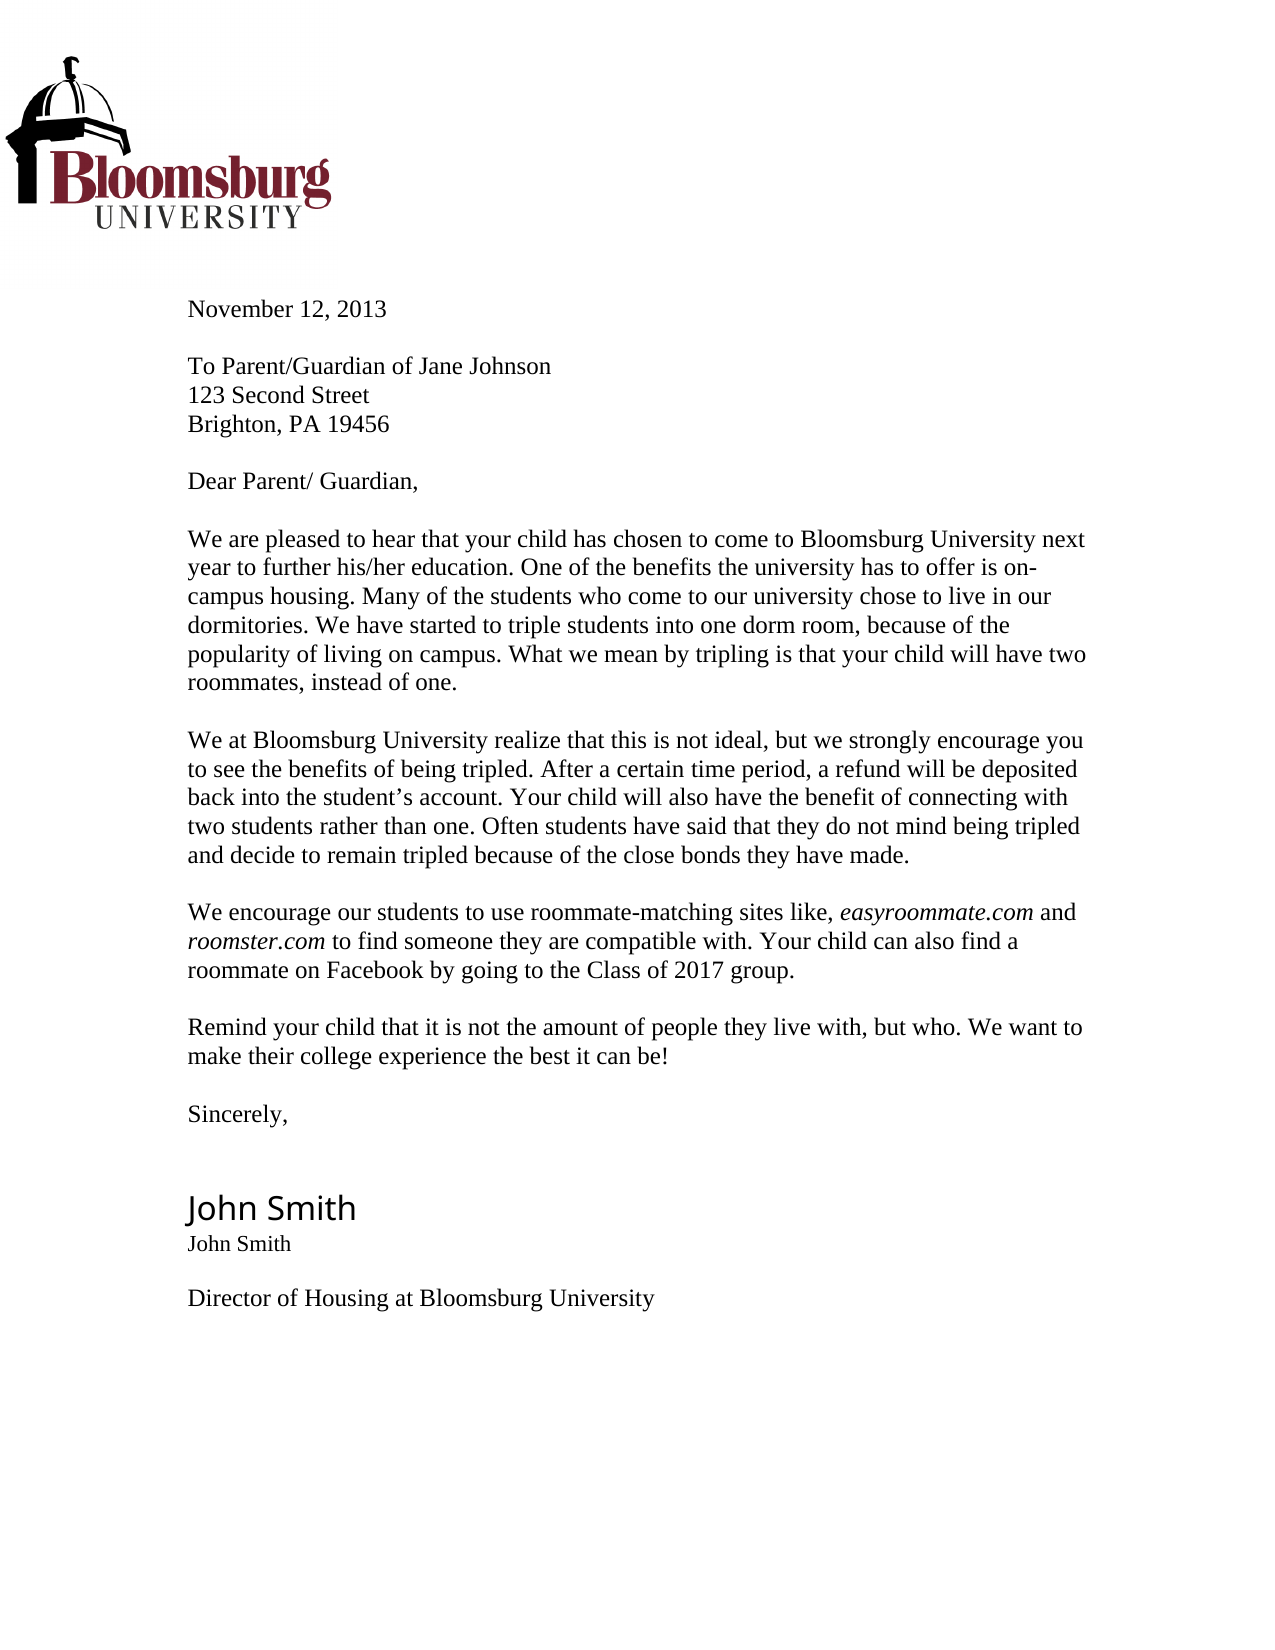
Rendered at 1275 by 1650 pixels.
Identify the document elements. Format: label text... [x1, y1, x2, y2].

text To Parent/Guardian of Jane Johnson [187, 351, 1087, 380]
text 123 Second Street [187, 380, 1087, 409]
text Sincerely, [187, 1099, 1087, 1127]
text John Smith [187, 1230, 1087, 1257]
text John Smith [187, 1185, 1087, 1230]
text Brighton, PA 19456 [187, 409, 1087, 437]
text Director of Housing at Bloomsburg University [187, 1283, 1087, 1312]
text We are pleased to hear that your child has chosen to come to Bloomsburg University next year to further his/her education. One of the benefits the university has to offer is on-campus housing. Many of the students who come to our university chose to live in our dormitories. We have started to triple students into one dorm room, because of the popularity of living on campus. What we mean by tripling is that your child will have two roommates, instead of one. [187, 524, 1087, 696]
text We encourage our students to use roommate-matching sites like, easyroommate.com and roomster.com to find someone they are compatible with. Your child can also find a roommate on Facebook by going to the Class of 2017 group. [187, 897, 1087, 984]
text Dear Parent/ Guardian, [187, 466, 1087, 495]
picture [0, 0, 338, 289]
text Remind your child that it is not the amount of people they live with, but who. We want to make their college experience the best it can be! [187, 1012, 1087, 1070]
text November 12, 2013 [187, 294, 1087, 322]
text We at Bloomsburg University realize that this is not ideal, but we strongly encourage you to see the benefits of being tripled. After a certain time period, a refund will be deposited back into the student’s account. Your child will also have the benefit of connecting with two students rather than one. Often students have said that they do not mind being tripled and decide to remain tripled because of the close bonds they have made. [187, 725, 1087, 869]
